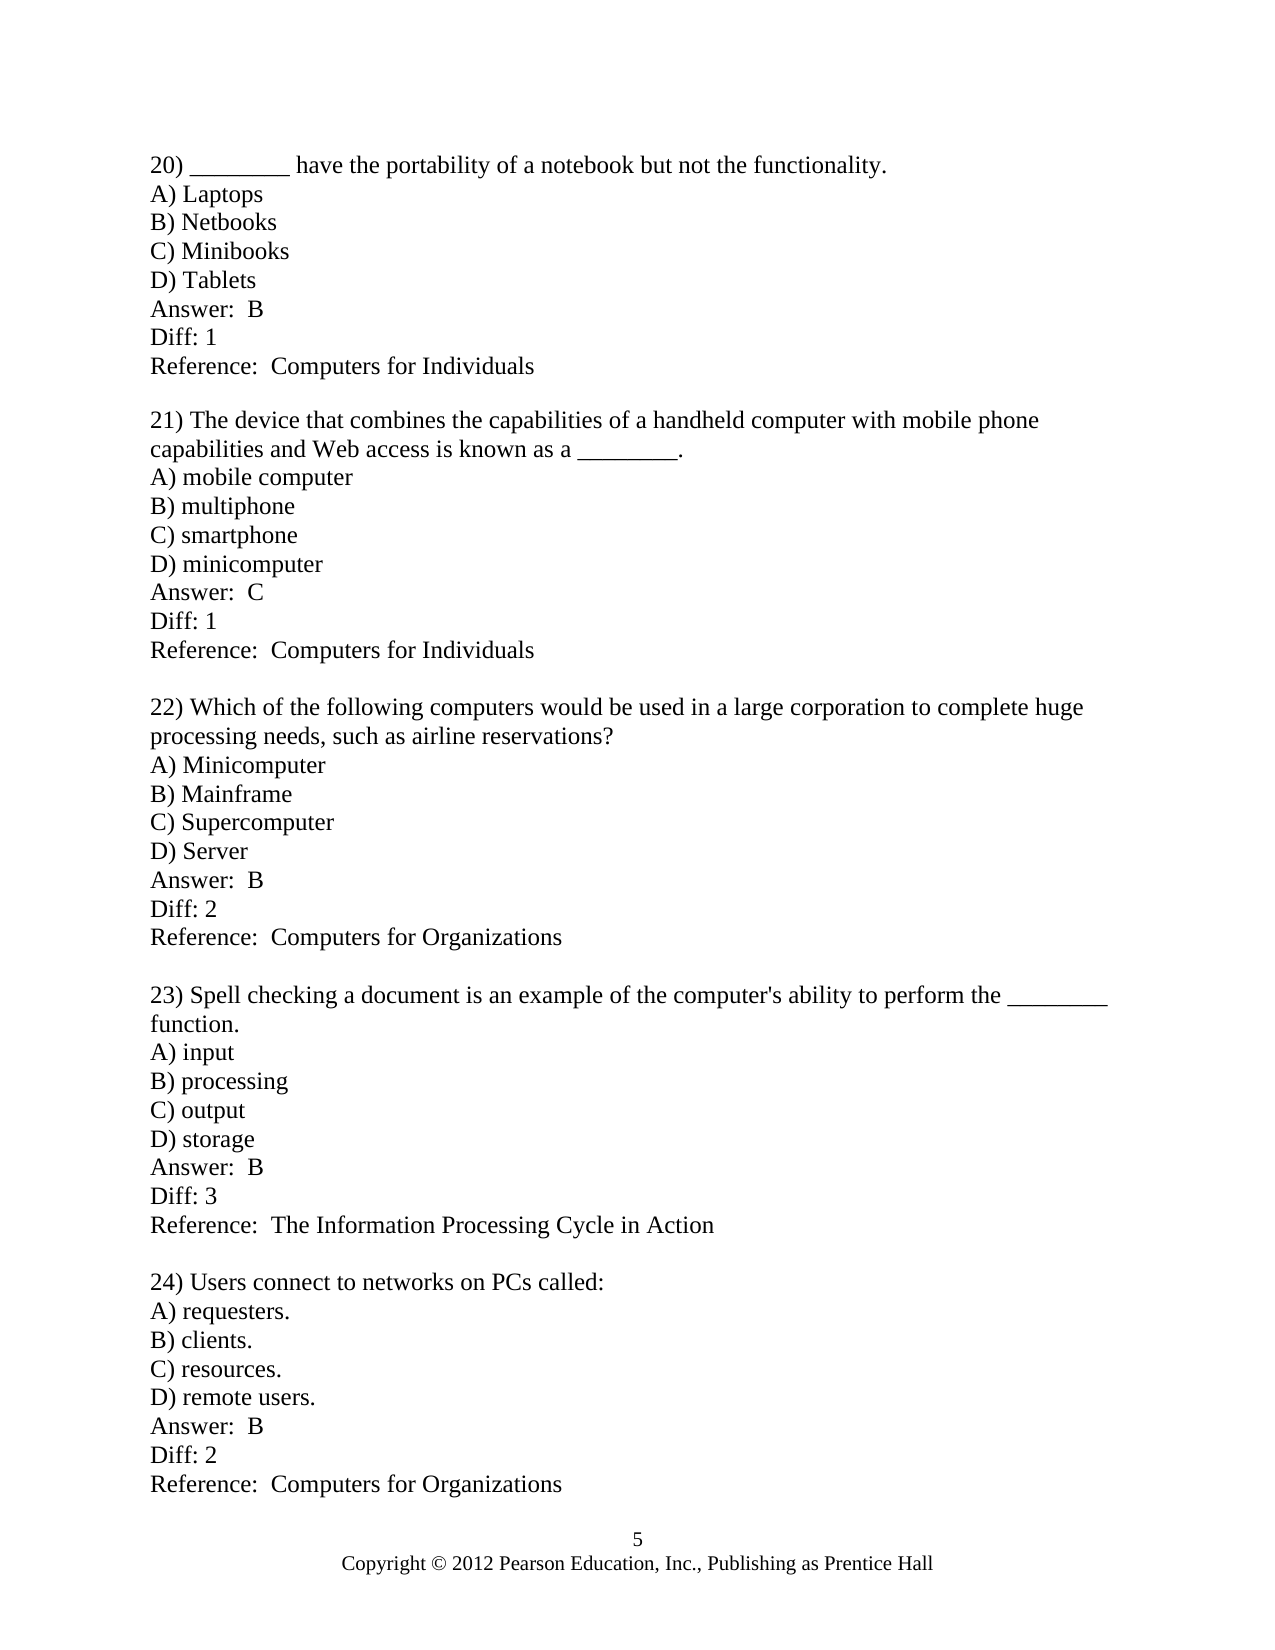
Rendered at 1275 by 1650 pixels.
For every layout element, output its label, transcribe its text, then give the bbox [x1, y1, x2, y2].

text D) storage [150, 1124, 1125, 1152]
text A) input [150, 1037, 1125, 1066]
text C) Supercomputer [150, 807, 1125, 836]
text C) Minibooks [150, 236, 1125, 265]
text Answer: C [150, 577, 1125, 606]
text A) Laptops [150, 179, 1125, 207]
text Answer: B [150, 1411, 1125, 1440]
text Answer: B [150, 294, 1125, 322]
text D) Server [150, 836, 1125, 865]
text 23) Spell checking a document is an example of the computer's ability to perform the ________ function. [150, 980, 1125, 1037]
text 22) Which of the following computers would be used in a large corporation to complete huge processing needs, such as airline reservations? [150, 692, 1125, 750]
text 24) Users connect to networks on PCs called: [150, 1267, 1125, 1296]
text Reference: The Information Processing Cycle in Action [150, 1210, 1125, 1239]
text Answer: B [150, 865, 1125, 894]
text D) remote users. [150, 1382, 1125, 1411]
text 21) The device that combines the capabilities of a handheld computer with mobile phone capabilities and Web access is known as a ________. [150, 405, 1125, 462]
text B) processing [150, 1066, 1125, 1095]
text A) mobile computer [150, 462, 1125, 491]
text Reference: Computers for Individuals [150, 635, 1125, 664]
text C) resources. [150, 1354, 1125, 1382]
text D) minicomputer [150, 549, 1125, 577]
text B) Mainframe [150, 779, 1125, 807]
text Reference: Computers for Organizations [150, 922, 1125, 951]
text Diff: 2 [150, 1440, 1125, 1469]
text Diff: 1 [150, 606, 1125, 635]
text A) Minicomputer [150, 750, 1125, 779]
text B) multiphone [150, 491, 1125, 520]
text Answer: B [150, 1152, 1125, 1181]
text B) Netbooks [150, 207, 1125, 236]
text C) smartphone [150, 520, 1125, 549]
text C) output [150, 1095, 1125, 1124]
text Diff: 1 [150, 322, 1125, 351]
text A) requesters. [150, 1296, 1125, 1325]
text 20) ________ have the portability of a notebook but not the functionality. [150, 150, 1125, 179]
text B) clients. [150, 1325, 1125, 1354]
text Reference: Computers for Individuals [150, 351, 1125, 380]
text Reference: Computers for Organizations [150, 1469, 1125, 1497]
text Diff: 3 [150, 1181, 1125, 1210]
text D) Tablets [150, 265, 1125, 294]
text Diff: 2 [150, 894, 1125, 922]
